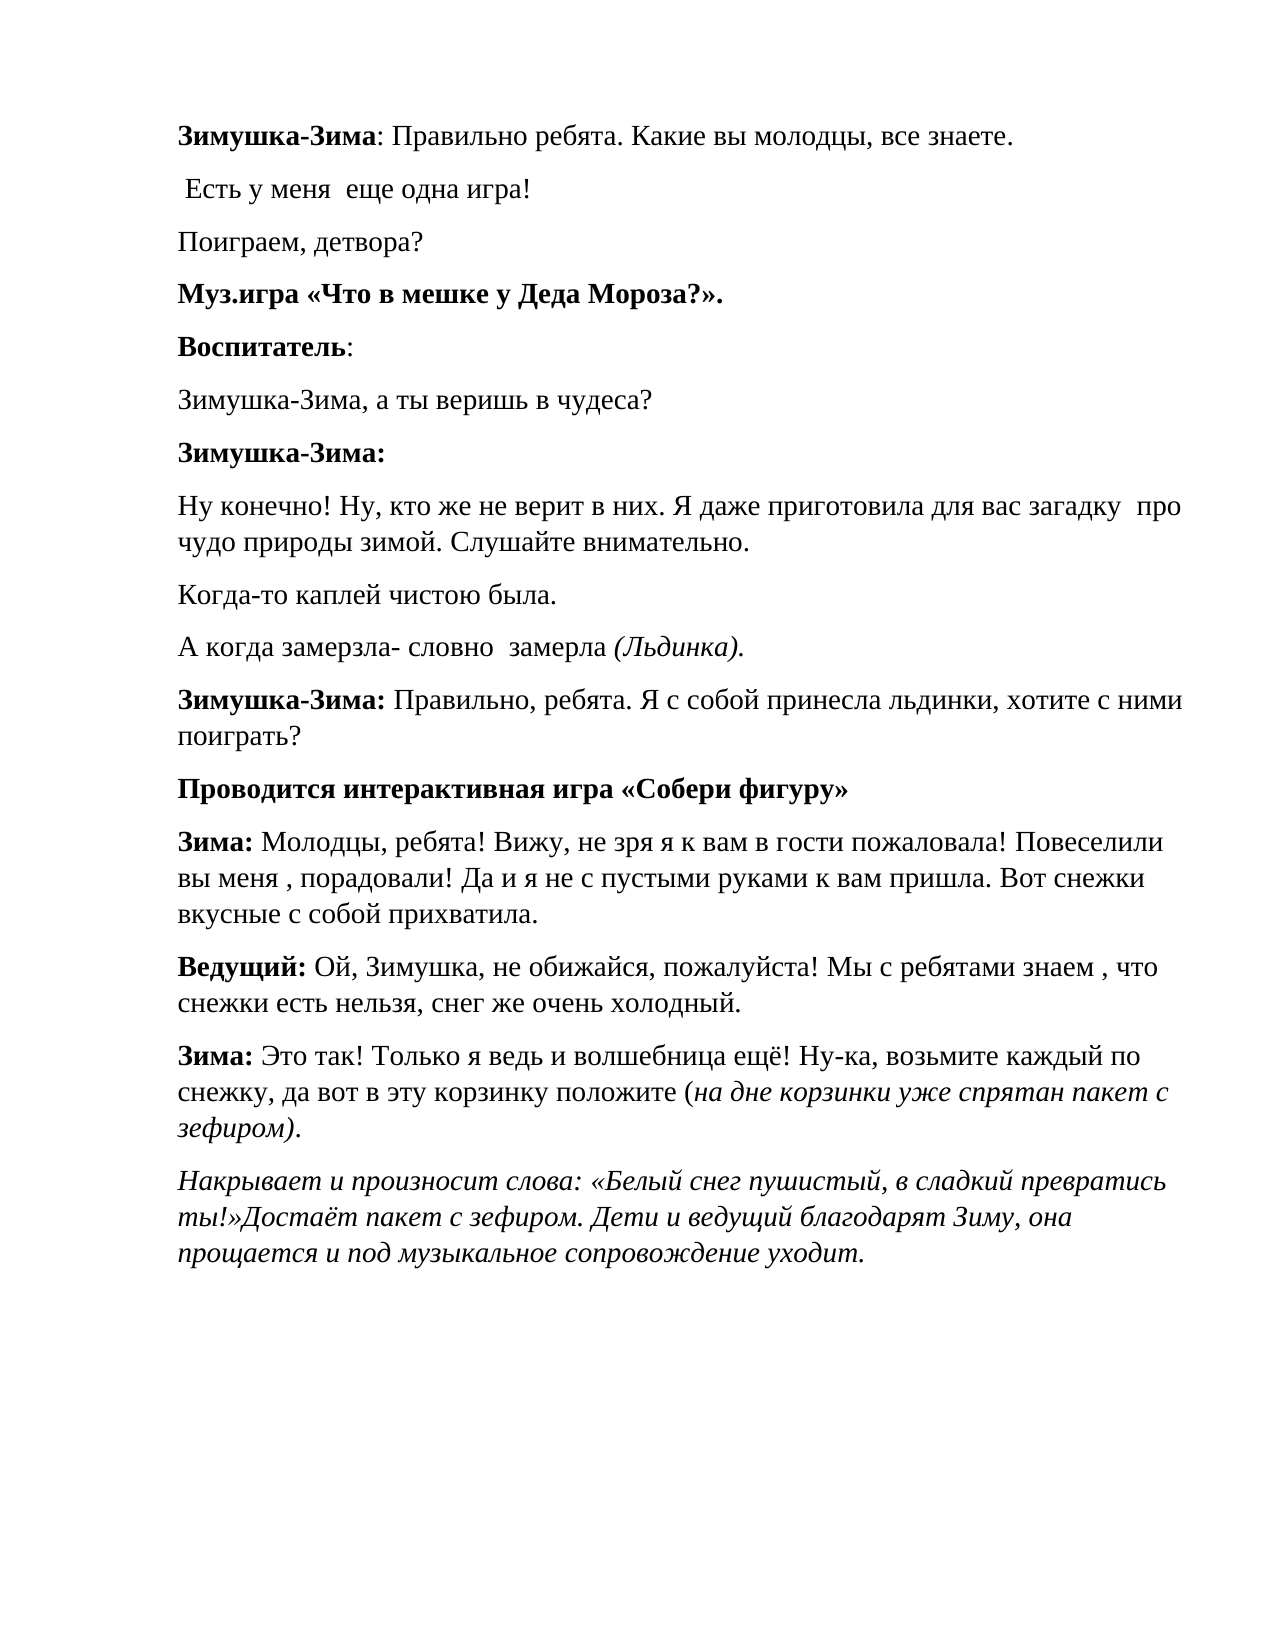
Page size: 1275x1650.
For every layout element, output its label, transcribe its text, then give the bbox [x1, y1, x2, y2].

text Поиграем, детвора? [177, 224, 1186, 257]
text Накрывает и произносит слова: «Белый снег пушистый, в сладкий превратись ты!»Достаёт пакет с зефиром. Дети и ведущий благодарят Зиму, она прощается и под музыкальное сопровождение уходит. [177, 1163, 1186, 1269]
text Зимушка-Зима, а ты веришь в чудеса? [177, 382, 1186, 416]
text Зима: Это так! Только я ведь и волшебница ещё! Ну-ка, возьмите каждый по снежку, да вот в эту корзинку положите (на дне корзинки уже спрятан пакет с зефиром). [177, 1038, 1186, 1144]
text Есть у меня еще одна игра! [177, 171, 1186, 204]
text Воспитатель: [177, 329, 1186, 363]
text Ведущий: Ой, Зимушка, не обижайся, пожалуйста! Мы с ребятами знаем , что снежки есть нельзя, снег же очень холодный. [177, 949, 1186, 1019]
text Муз.игра «Что в мешке у Деда Мороза?». [177, 277, 1186, 310]
text Зимушка-Зима: [177, 435, 1186, 468]
text Зима: Молодцы, ребята! Вижу, не зря я к вам в гости пожаловала! Повеселили вы меня , порадовали! Да и я не с пустыми руками к вам пришла. Вот снежки вкусные с собой прихватила. [177, 824, 1186, 930]
text Зимушка-Зима: Правильно, ребята. Я с собой принесла льдинки, хотите с ними поиграть? [177, 682, 1186, 752]
text А когда замерзла- словно замерла (Льдинка). [177, 629, 1186, 663]
text Когда-то каплей чистою была. [177, 577, 1186, 610]
text Ну конечно! Ну, кто же не верит в них. Я даже приготовила для вас загадку про чудо природы зимой. Слушайте внимательно. [177, 488, 1186, 557]
text Проводится интерактивная игра «Собери фигуру» [177, 771, 1186, 805]
text Зимушка-Зима: Правильно ребята. Какие вы молодцы, все знаете. [177, 118, 1186, 152]
